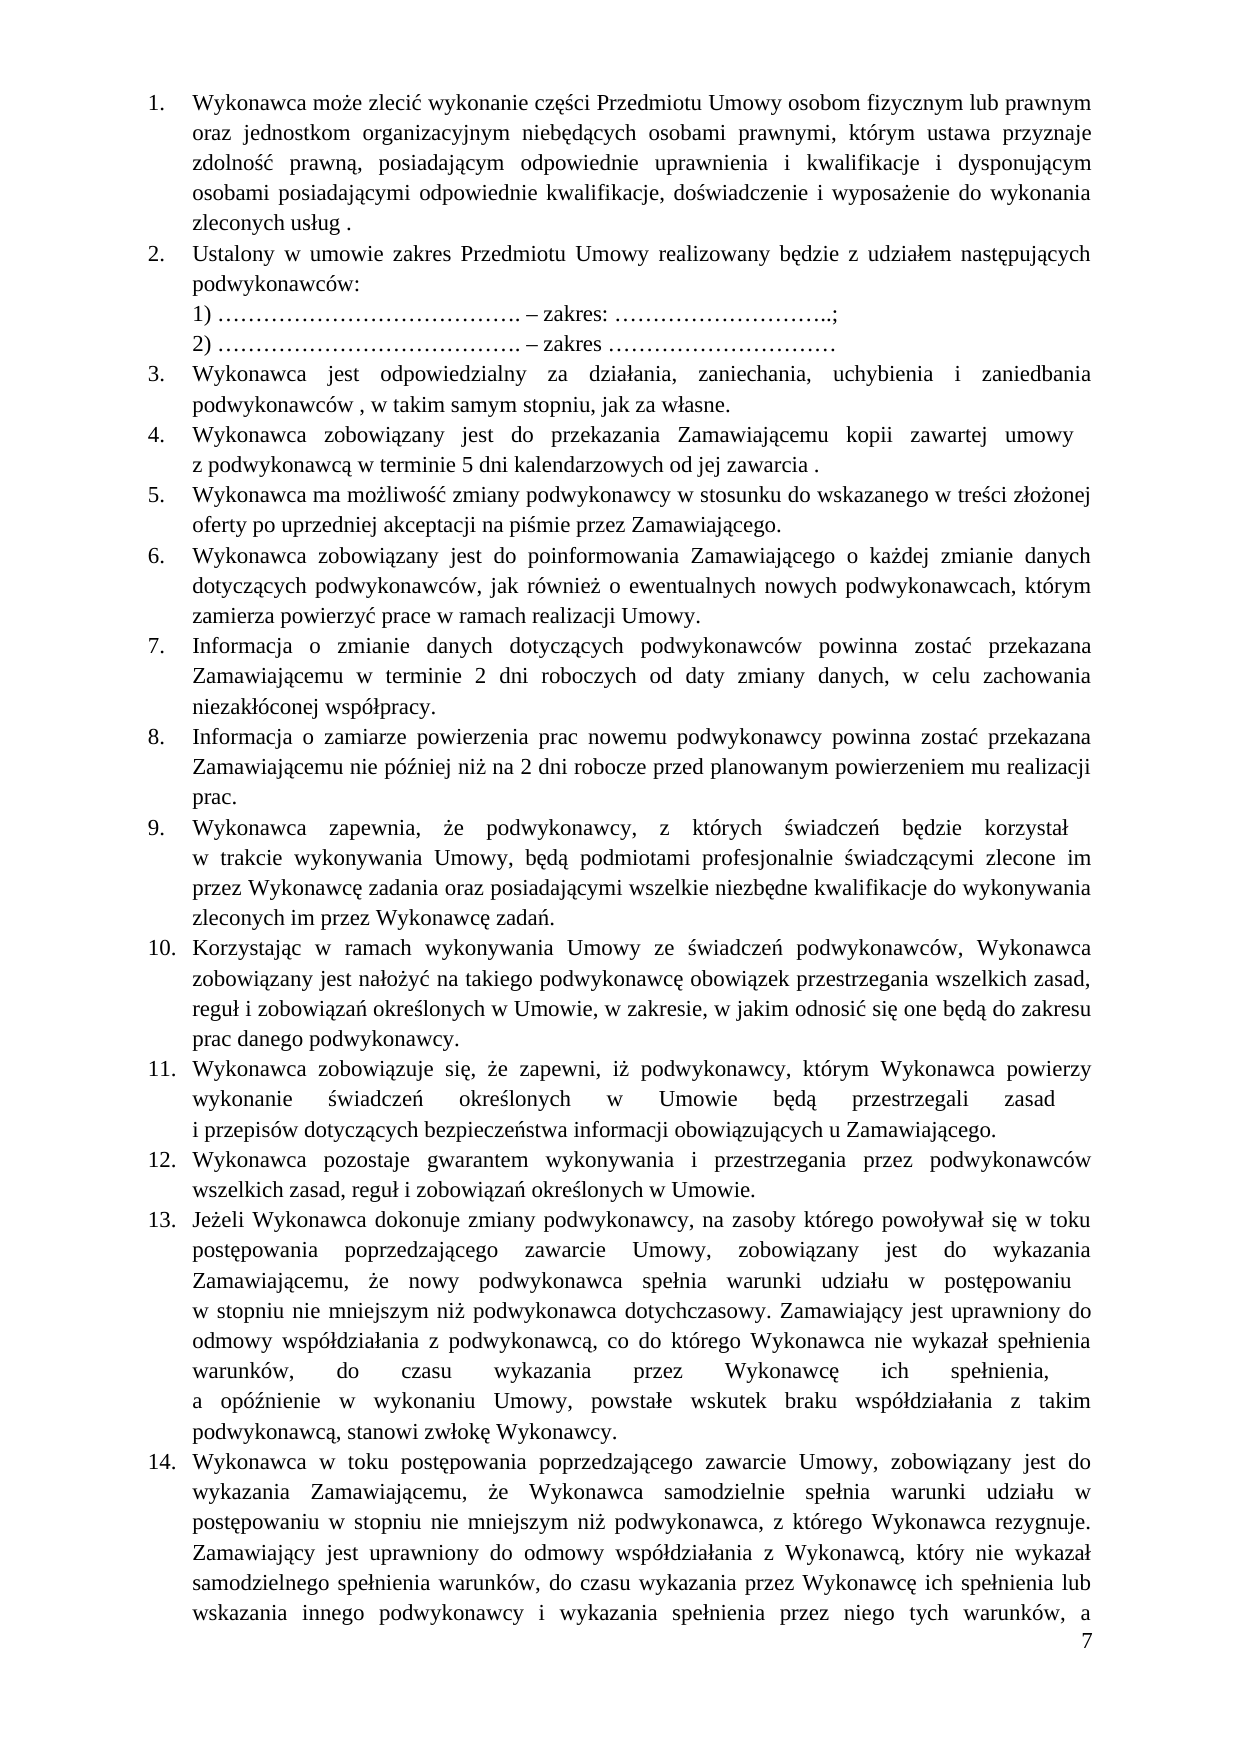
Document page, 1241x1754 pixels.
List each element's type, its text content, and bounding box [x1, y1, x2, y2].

text 1) …………………………………. – zakres: ………………………..; [192, 300, 1092, 326]
list Wykonawca jest odpowiedzialny za działania, zaniechania, uchybienia i zaniedbania podwykonawców , w takim samym stopniu, jak za własne. [148, 361, 1092, 417]
list Wykonawca może zlecić wykonanie części Przedmiotu Umowy osobom fizycznym lub prawnym oraz jednostkom organizacyjnym niebędących osobami prawnymi, którym ustawa przyznaje zdolność prawną, posiadającym odpowiednie uprawnienia i kwalifikacje i dysponującym osobami posiadającymi odpowiednie kwalifikacje, doświadczenie i wyposażenie do wykonania zleconych usług . [148, 89, 1092, 236]
list Informacja o zamiarze powierzenia prac nowemu podwykonawcy powinna zostać przekazana Zamawiającemu nie później niż na 2 dni robocze przed planowanym powierzeniem mu realizacji prac. [148, 723, 1092, 810]
list Ustalony w umowie zakres Przedmiotu Umowy realizowany będzie z udziałem następujących podwykonawców: [148, 240, 1092, 296]
list Wykonawca pozostaje gwarantem wykonywania i przestrzegania przez podwykonawców wszelkich zasad, reguł i zobowiązań określonych w Umowie. [148, 1146, 1092, 1202]
list Wykonawca zobowiązuje się, że zapewni, iż podwykonawcy, którym Wykonawca powierzy wykonanie świadczeń określonych w Umowie będą przestrzegali zasad i przepisów dotyczących bezpieczeństwa informacji obowiązujących u Zamawiającego. [148, 1055, 1092, 1142]
list Jeżeli Wykonawca dokonuje zmiany podwykonawcy, na zasoby którego powoływał się w toku postępowania poprzedzającego zawarcie Umowy, zobowiązany jest do wykazania Zamawiającemu, że nowy podwykonawca spełnia warunki udziału w postępowaniu w stopniu nie mniejszym niż podwykonawca dotychczasowy. Zamawiający jest uprawniony do odmowy współdziałania z podwykonawcą, co do którego Wykonawca nie wykazał spełnienia warunków, do czasu wykazania przez Wykonawcę ich spełnienia, a opóźnienie w wykonaniu Umowy, powstałe wskutek braku współdziałania z takim podwykonawcą, stanowi zwłokę Wykonawcy. [148, 1206, 1092, 1444]
list Informacja o zmianie danych dotyczących podwykonawców powinna zostać przekazana Zamawiającemu w terminie 2 dni roboczych od daty zmiany danych, w celu zachowania niezakłóconej współpracy. [148, 632, 1092, 719]
text 2) …………………………………. – zakres ………………………… [192, 330, 1092, 357]
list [148, 1448, 1092, 1625]
list Wykonawca zapewnia, że podwykonawcy, z których świadczeń będzie korzystał w trakcie wykonywania Umowy, będą podmiotami profesjonalnie świadczącymi zlecone im przez Wykonawcę zadania oraz posiadającymi wszelkie niezbędne kwalifikacje do wykonywania zleconych im przez Wykonawcę zadań. [148, 814, 1092, 931]
list Wykonawca zobowiązany jest do przekazania Zamawiającemu kopii zawartej umowy z podwykonawcą w terminie 5 dni kalendarzowych od jej zawarcia . [148, 421, 1092, 477]
list Korzystając w ramach wykonywania Umowy ze świadczeń podwykonawców, Wykonawca zobowiązany jest nałożyć na takiego podwykonawcę obowiązek przestrzegania wszelkich zasad, reguł i zobowiązań określonych w Umowie, w zakresie, w jakim odnosić się one będą do zakresu prac danego podwykonawcy. [148, 934, 1092, 1051]
list Wykonawca zobowiązany jest do poinformowania Zamawiającego o każdej zmianie danych dotyczących podwykonawców, jak również o ewentualnych nowych podwykonawcach, którym zamierza powierzyć prace w ramach realizacji Umowy. [148, 542, 1092, 628]
list Wykonawca ma możliwość zmiany podwykonawcy w stosunku do wskazanego w treści złożonej oferty po uprzedniej akceptacji na piśmie przez Zamawiającego. [148, 481, 1092, 538]
